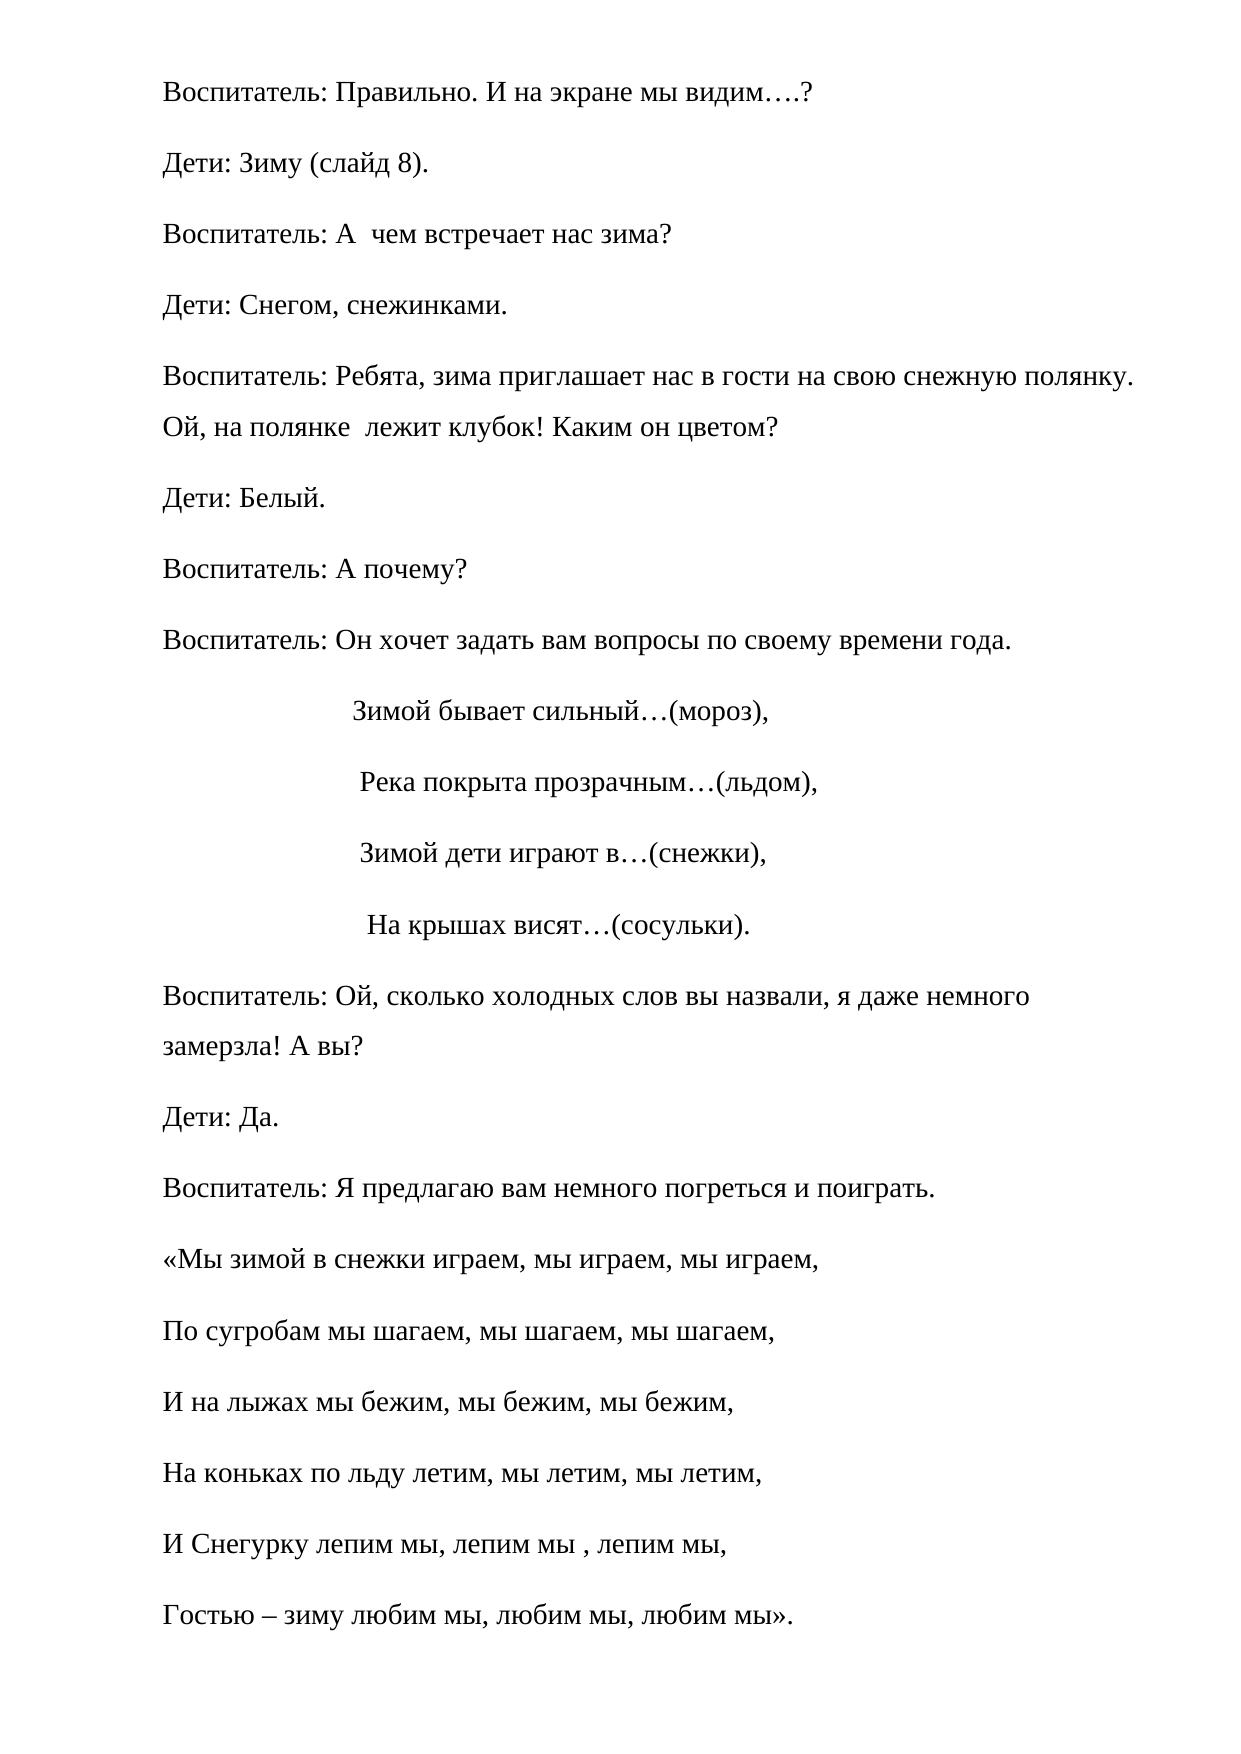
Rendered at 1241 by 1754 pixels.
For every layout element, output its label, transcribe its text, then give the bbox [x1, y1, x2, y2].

text И на лыжах мы бежим, мы бежим, мы бежим, [162, 1384, 1152, 1417]
text Зимой бывает сильный…(мороз), [162, 693, 1152, 727]
text Река покрыта прозрачным…(льдом), [162, 764, 1152, 798]
text На коньках по льду летим, мы летим, мы летим, [162, 1455, 1152, 1489]
text Воспитатель: Ребята, зима приглашает нас в гости на свою снежную полянку. Ой, на полянке лежит клубок! Каким он цветом? [162, 358, 1152, 442]
text Дети: Зиму (слайд 8). [162, 145, 1152, 178]
text По сугробам мы шагаем, мы шагаем, мы шагаем, [162, 1313, 1152, 1346]
text Воспитатель: Правильно. И на экране мы видим….? [162, 74, 1152, 107]
text Воспитатель: Ой, сколько холодных слов вы назвали, я даже немного замерзла! А вы? [162, 978, 1152, 1062]
text Гостью – зиму любим мы, любим мы, любим мы». [162, 1597, 1152, 1631]
text На крышах висят…(сосульки). [162, 907, 1152, 940]
text «Мы зимой в снежки играем, мы играем, мы играем, [162, 1242, 1152, 1275]
text Дети: Да. [162, 1099, 1152, 1133]
text Воспитатель: Я предлагаю вам немного погреться и поиграть. [162, 1171, 1152, 1204]
text Воспитатель: А почему? [162, 551, 1152, 584]
text Дети: Белый. [162, 480, 1152, 513]
text И Снегурку лепим мы, лепим мы , лепим мы, [162, 1526, 1152, 1560]
text Дети: Снегом, снежинками. [162, 287, 1152, 321]
text Зимой дети играют в…(снежки), [162, 836, 1152, 869]
text Воспитатель: Он хочет задать вам вопросы по своему времени года. [162, 622, 1152, 656]
text Воспитатель: А чем встречает нас зима? [162, 216, 1152, 250]
